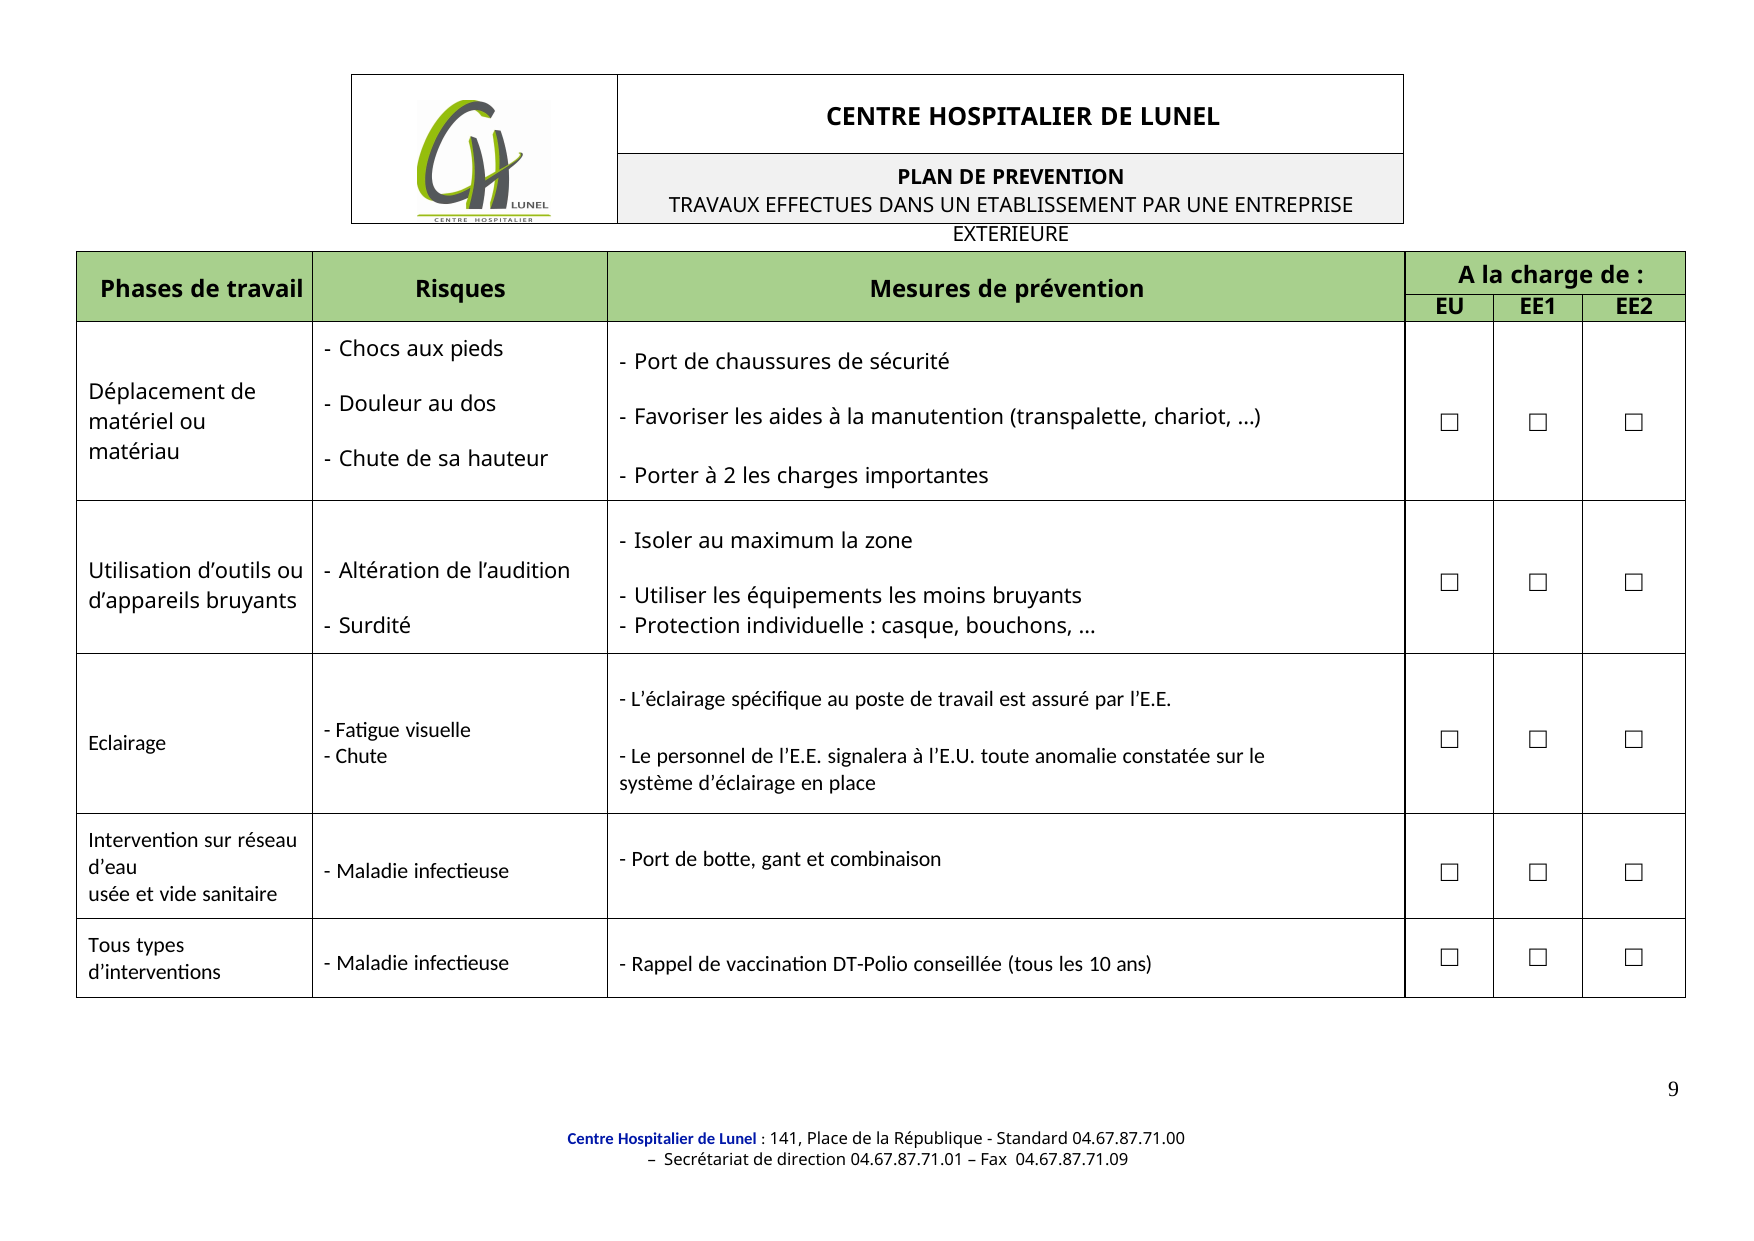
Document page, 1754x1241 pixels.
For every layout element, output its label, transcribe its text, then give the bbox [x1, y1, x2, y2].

table_cell EU [1406, 295, 1493, 321]
table_cell □ [1583, 322, 1685, 499]
table_cell - Rappel de vaccination DT-Polio conseillée (tous les 10 ans) [608, 919, 1404, 997]
table_cell □ [1494, 654, 1582, 813]
table_cell L’éclairage spécifique au poste de travail est assuré par l’E.E. Le personnel de l’E.E. signalera à l’E.U. toute anomalie constatée sur le système d’éclairage en place [608, 654, 1404, 813]
table_cell EE2 [1583, 295, 1685, 321]
table_cell □ [1583, 814, 1685, 918]
table_header Mesures de prévention [608, 252, 1404, 321]
table_cell Fatigue visuelle Chute [313, 654, 607, 813]
table_cell - Maladie infectieuse [313, 814, 607, 918]
table_cell Altération de l’audition Surdité [313, 501, 607, 653]
table_cell Eclairage [77, 654, 312, 813]
table_cell Isoler au maximum la zone Utiliser les équipements les moins bruyants Protection individuelle : casque, bouchons, … [608, 501, 1404, 653]
table_cell □ [1494, 501, 1582, 653]
table_cell - Maladie infectieuse [313, 919, 607, 997]
table_cell Intervention sur réseau d’eau usée et vide sanitaire [77, 814, 312, 918]
table_cell □ [1494, 919, 1582, 997]
table_cell □ [1583, 654, 1685, 813]
table_cell Utilisation d’outils ou d’appareils bruyants [77, 501, 312, 653]
table_cell □ [1406, 501, 1493, 653]
table_cell □ [1494, 814, 1582, 918]
table_header A la charge de : [1406, 252, 1685, 294]
table_header Risques [313, 252, 607, 321]
table_cell Déplacement de matériel ou matériau [77, 322, 312, 499]
table_cell □ [1406, 654, 1493, 813]
table_cell □ [1583, 919, 1685, 997]
table_cell - Port de botte, gant et combinaison [608, 814, 1404, 918]
table_cell □ [1494, 322, 1582, 499]
table_cell □ [1406, 919, 1493, 997]
table_header Phases de travail [77, 252, 312, 321]
table_cell □ [1406, 322, 1493, 499]
table_cell Tous types d’interventions [77, 919, 312, 997]
table_cell Port de chaussures de sécurité Favoriser les aides à la manutention (transpalette, chariot, …) Porter à 2 les charges importantes [608, 322, 1404, 499]
picture [417, 100, 552, 222]
table_cell Chocs aux pieds Douleur au dos Chute de sa hauteur [313, 322, 607, 499]
table_cell □ [1583, 501, 1685, 653]
table_cell □ [1406, 814, 1493, 918]
table_cell EE1 [1494, 295, 1582, 321]
